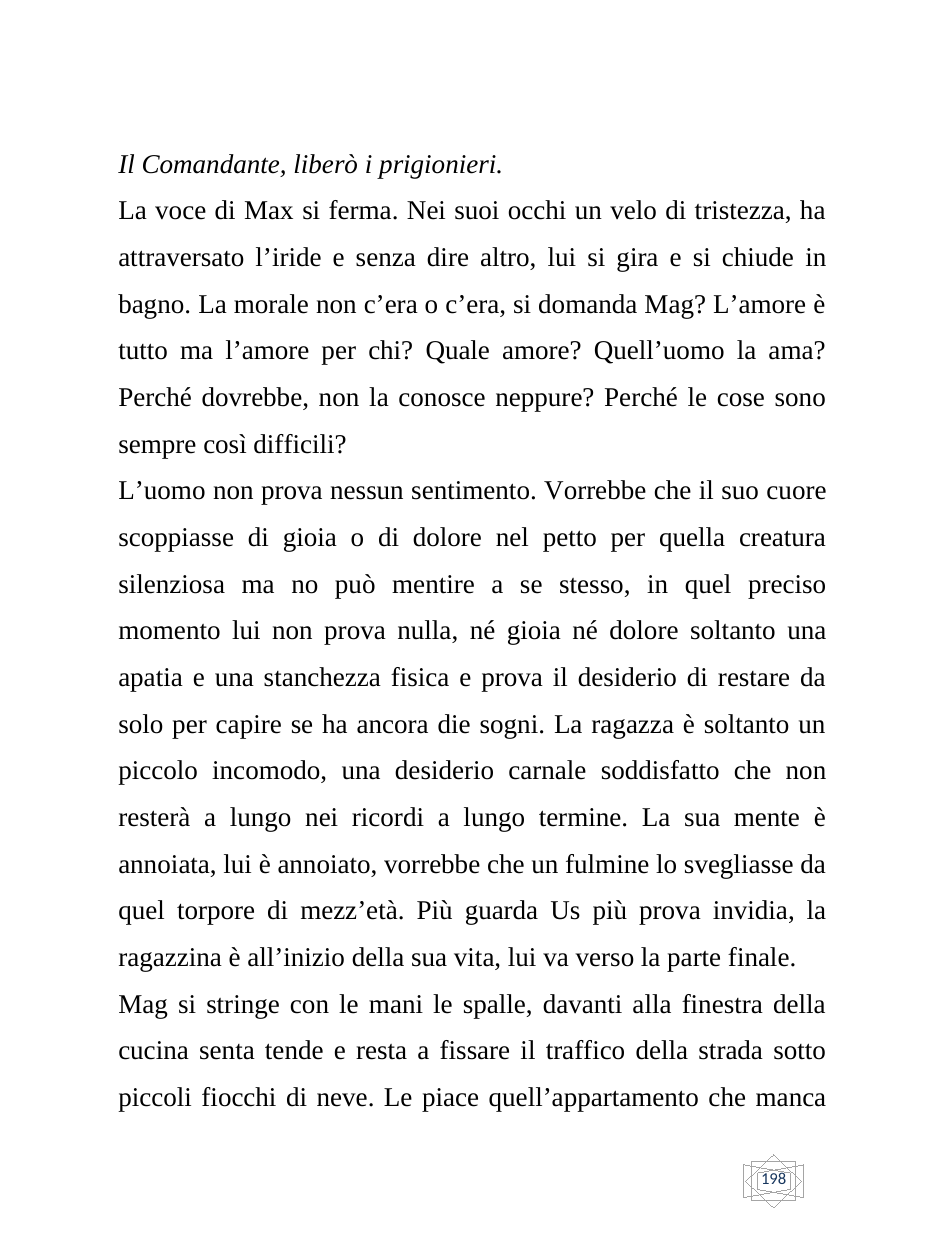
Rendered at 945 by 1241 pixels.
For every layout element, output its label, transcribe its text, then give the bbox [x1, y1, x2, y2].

text La voce di Max si ferma. Nei suoi occhi un velo di tristezza, ha attraversato l’iride e senza dire altro, lui si gira e si chiude in bagno. La morale non c’era o c’era, si domanda Mag? L’amore è tutto ma l’amore per chi? Quale amore? Quell’uomo la ama? Perché dovrebbe, non la conosce neppure? Perché le cose sono sempre così difficili? [118, 194, 827, 459]
text L’uomo non prova nessun sentimento. Vorrebbe che il suo cuore scoppiasse di gioia o di dolore nel petto per quella creatura silenziosa ma no può mentire a se stesso, in quel preciso momento lui non prova nulla, né gioia né dolore soltanto una apatia e una stanchezza fisica e prova il desiderio di restare da solo per capire se ha ancora die sogni. La ragazza è soltanto un piccolo incomodo, una desiderio carnale soddisfatto che non resterà a lungo nei ricordi a lungo termine. La sua mente è annoiata, lui è annoiato, vorrebbe che un fulmine lo svegliasse da quel torpore di mezz’età. Più guarda Us più prova invidia, la ragazzina è all’inizio della sua vita, lui va verso la parte finale. [118, 474, 827, 972]
text Il Comandante, liberò i prigionieri. [118, 148, 827, 179]
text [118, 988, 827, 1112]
